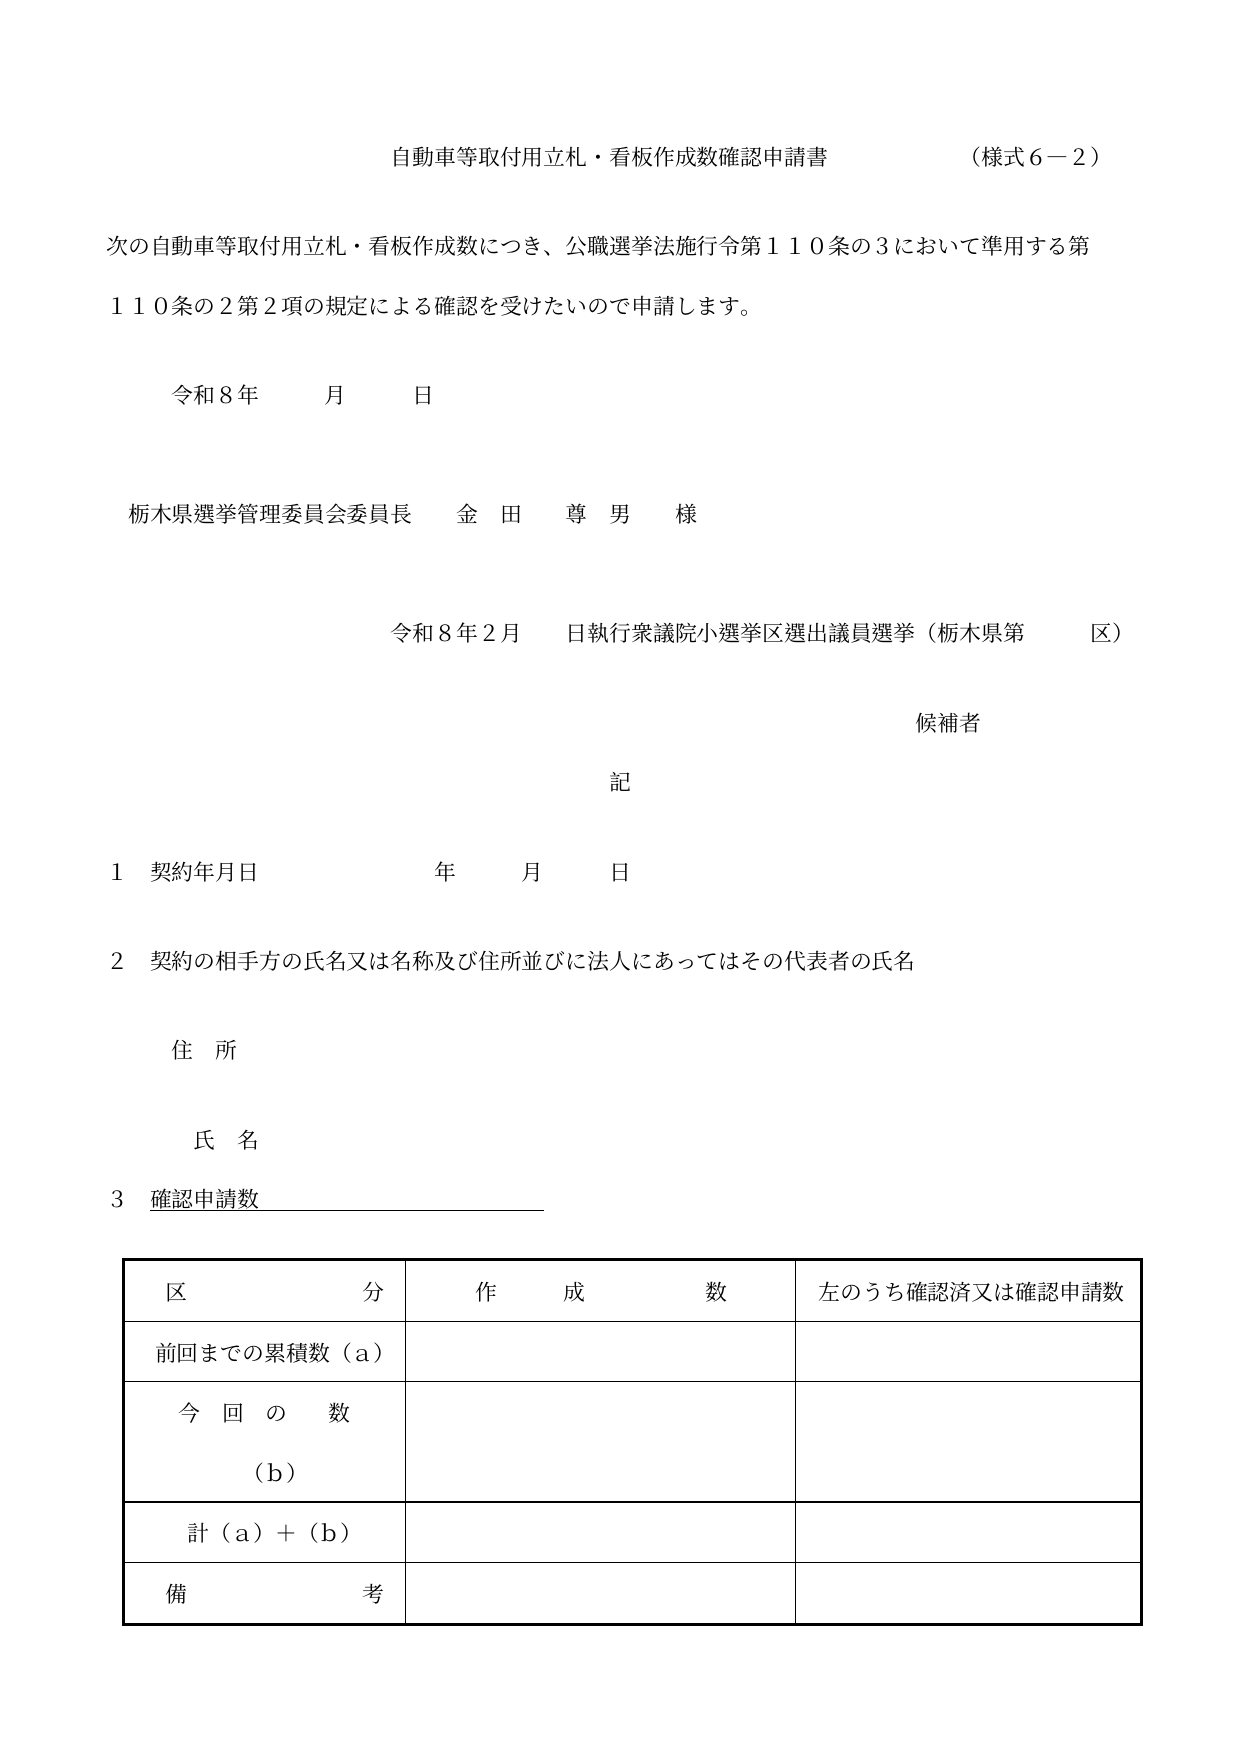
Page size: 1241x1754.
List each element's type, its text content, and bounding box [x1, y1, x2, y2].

table_cell [796, 1503, 1140, 1562]
table_cell [406, 1382, 795, 1501]
table_cell [796, 1322, 1140, 1381]
text ３ 確認申請数 [106, 1168, 1134, 1228]
table_cell [796, 1382, 1140, 1501]
text 令和８年 月 日 [106, 364, 1134, 424]
table_cell [406, 1503, 795, 1562]
text 栃木県選挙管理委員会委員長 金 田 尊 男 様 [106, 483, 1134, 543]
text １ 契約年月日 年 月 日 [106, 841, 1134, 900]
table_cell 今回の数（ｂ） [125, 1382, 405, 1501]
table_cell 計（ａ）＋（ｂ） [125, 1503, 405, 1562]
table_cell [406, 1563, 795, 1623]
text ２ 契約の相手方の氏名又は名称及び住所並びに法人にあってはその代表者の氏名 [106, 930, 1134, 990]
table_header 区 分 [125, 1261, 405, 1321]
text 氏 名 [106, 1109, 1134, 1168]
text １１０条の２第２項の規定による確認を受けたいので申請します。 [106, 275, 1134, 334]
text 住 所 [106, 1019, 1134, 1079]
table_header 左のうち確認済又は確認申請数 [796, 1261, 1140, 1321]
table_cell [796, 1563, 1140, 1623]
table_header 作成数 [406, 1261, 795, 1321]
text 令和８年２月 日執行衆議院小選挙区選出議員選挙（栃木県第 区） [106, 602, 1134, 662]
table_cell 前回までの累積数（ａ） [125, 1322, 405, 1381]
text 次の自動車等取付用立札・看板作成数につき、公職選挙法施行令第１１０条の３において準用する第 [106, 185, 1134, 275]
table_cell [406, 1322, 795, 1381]
text 自動車等取付用立札・看板作成数確認申請書 （様式６―２） [106, 126, 1134, 185]
table_cell 備 考 [125, 1563, 405, 1623]
text 候補者 記 [106, 692, 1134, 811]
